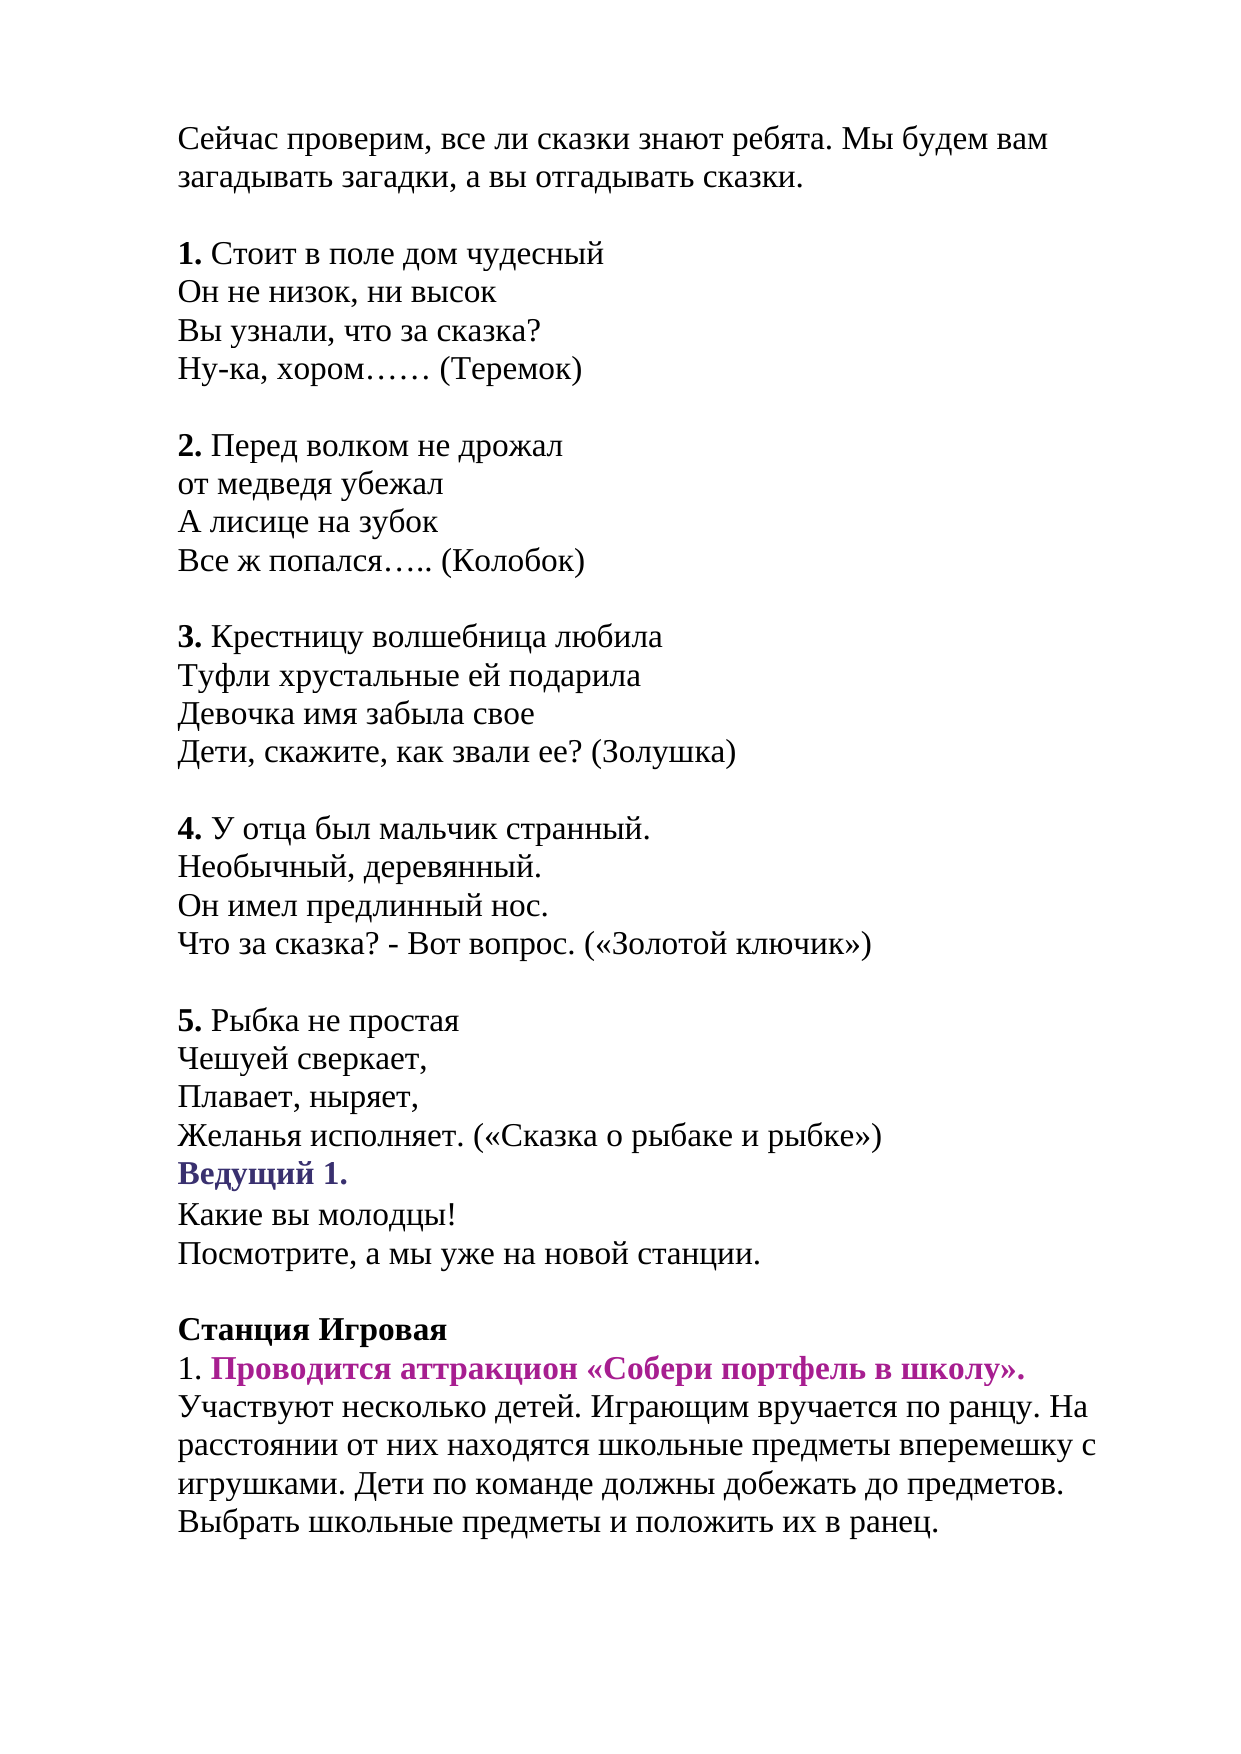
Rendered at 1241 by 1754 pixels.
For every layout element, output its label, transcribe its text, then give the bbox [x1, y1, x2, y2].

text 1. Стоит в поле дом чудесный Он не низок, ни высок Вы узнали, что за сказка? Ну-ка, хором…… (Теремок) 2. Перед волком не дрожал от медведя убежал А лисице на зубок Все ж попался….. (Колобок) 3. Крестницу волшебница любила Туфли хрустальные ей подарила Девочка имя забыла свое Дети, скажите, как звали ее? (Золушка) 4. У отца был мальчик странный. Необычный, деревянный. Он имел предлинный нос. Что за сказка? - Вот вопрос. («Золотой ключик») 5. Рыбка не простая Чешуей сверкает, Плавает, ныряет, Желанья исполняет. («Сказка о рыбаке и рыбке») [177, 233, 1152, 1153]
text Участвуют несколько детей. Играющим вручается по ранцу. На расстоянии от них находятся школьные предметы вперемешку с игрушками. Дети по команде должны добежать до предметов. Выбрать школьные предметы и положить их в ранец. [177, 1386, 1152, 1539]
text Сейчас проверим, все ли сказки знают ребята. Мы будем вам загадывать загадки, а вы отгадывать сказки. [804, 118, 1152, 195]
text Какие вы молодцы! Посмотрите, а мы уже на новой станции. Станция Игровая 1. Проводится аттракцион «Собери портфель в школу». [177, 1194, 1152, 1386]
text Ведущий 1. [177, 1153, 1152, 1191]
